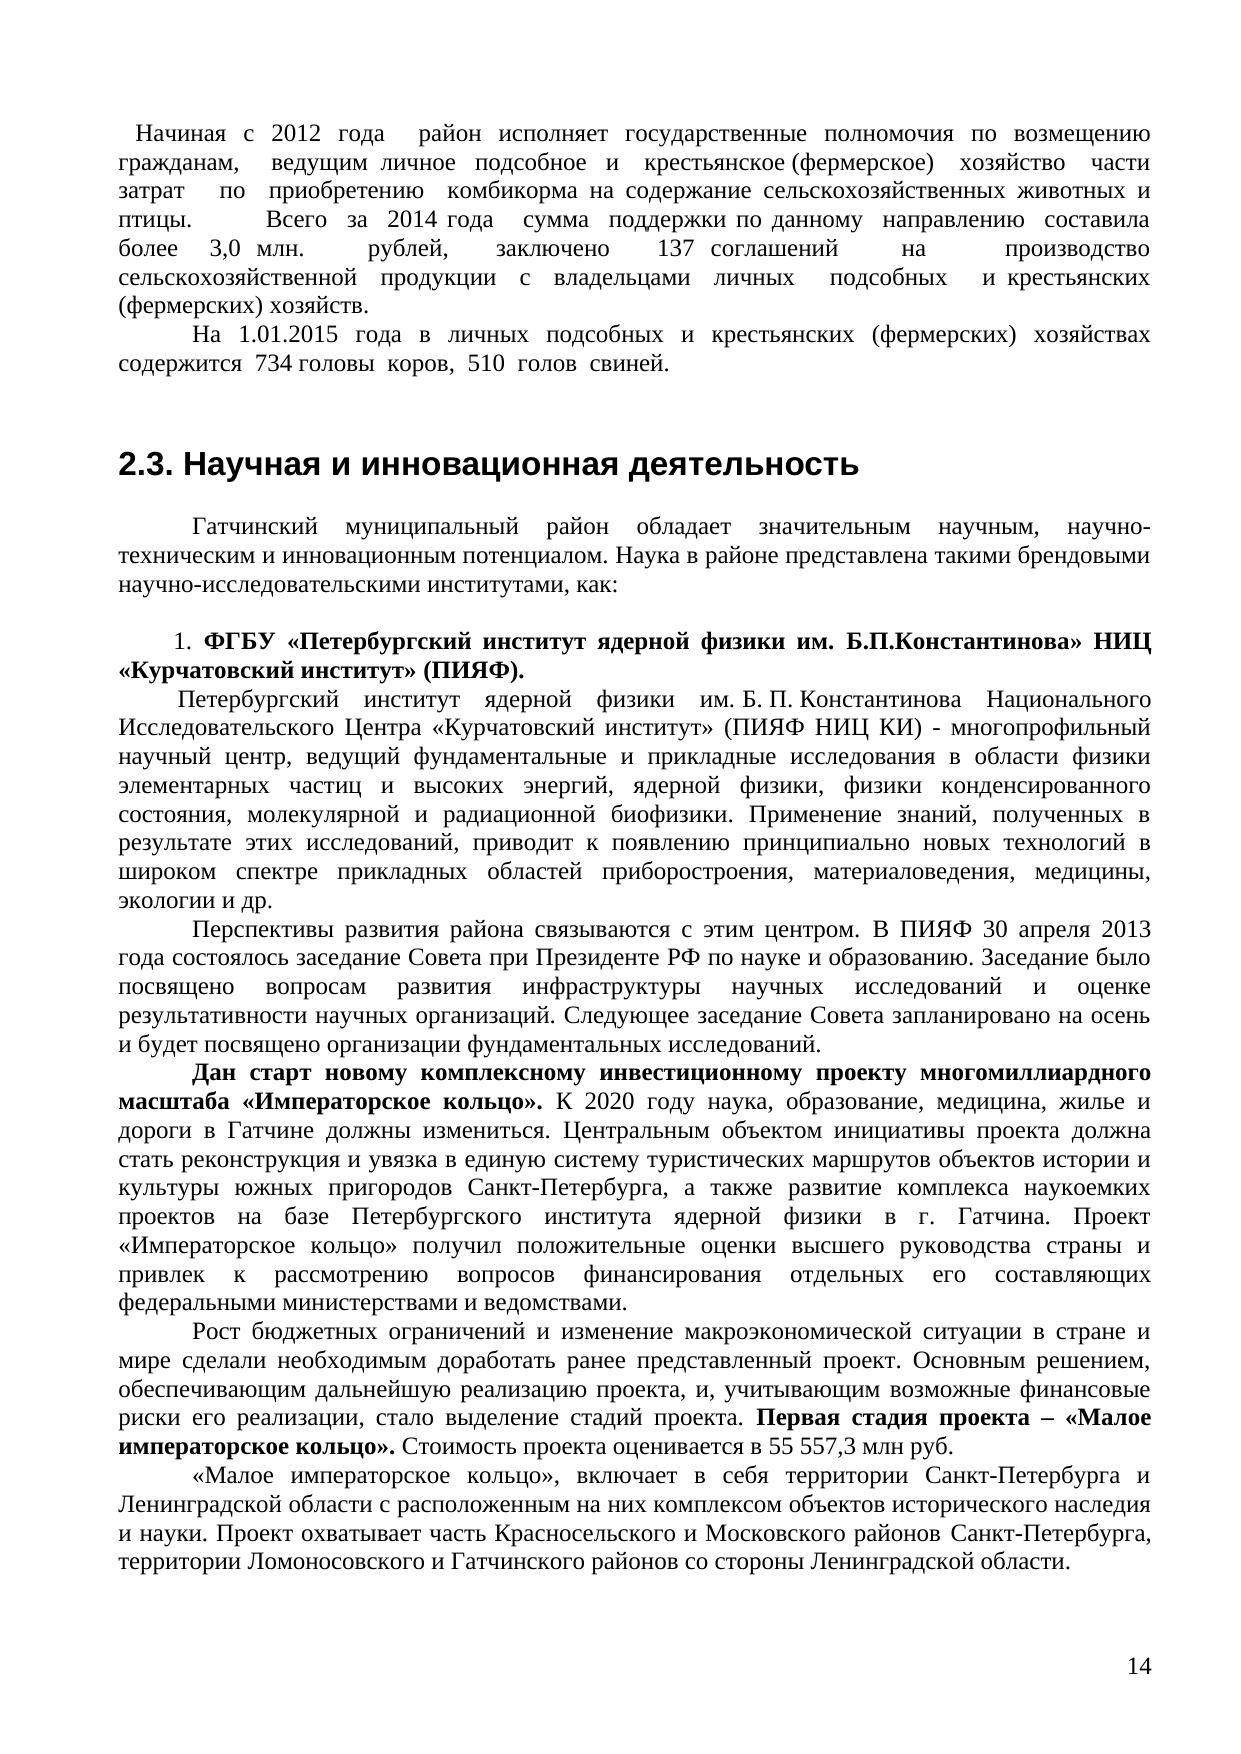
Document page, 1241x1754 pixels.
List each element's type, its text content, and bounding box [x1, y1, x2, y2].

text 1. ФГБУ «Петербургский институт ядерной физики им. Б.П.Константинова» НИЦ «Курчатовский институт» (ПИЯФ). [118, 626, 1152, 684]
text Рост бюджетных ограничений и изменение макроэкономической ситуации в стране и мире сделали необходимым доработать ранее представленный проект. Основным решением, обеспечивающим дальнейшую реализацию проекта, и, учитывающим возможные финансовые риски его реализации, стало выделение стадий проекта. Первая стадия проекта – «Малое императорское кольцо». Стоимость проекта оценивается в 55 557,3 млн руб. [118, 1316, 1152, 1460]
text Петербургский институт ядерной физики им. Б. П. Константинова Национального Исследовательского Центра «Курчатовский институт» (ПИЯФ НИЦ КИ) - многопрофильный научный центр, ведущий фундаментальные и прикладные исследования в области физики элементарных частиц и высоких энергий, ядерной физики, физики конденсированного состояния, молекулярной и радиационной биофизики. Применение знаний, полученных в результате этих исследований, приводит к появлению принципиально новых технологий в широком спектре прикладных областей приборостроения, материаловедения, медицины, экологии и др. [118, 684, 1152, 914]
text Дан старт новому комплексному инвестиционному проекту многомиллиардного масштаба «Императорское кольцо». К 2020 году наука, образование, медицина, жилье и дороги в Гатчине должны измениться. Центральным объектом инициативы проекта должна стать реконструкция и увязка в единую систему туристических маршрутов объектов истории и культуры южных пригородов Санкт-Петербурга, а также развитие комплекса наукоемких проектов на базе Петербургского института ядерной физики в г. Гатчина. Проект «Императорское кольцо» получил положительные оценки высшего руководства страны и привлек к рассмотрению вопросов финансирования отдельных его составляющих федеральными министерствами и ведомствами. [118, 1057, 1152, 1316]
text Перспективы развития района связываются с этим центром. В ПИЯФ 30 апреля 2013 года состоялось заседание Совета при Президенте РФ по науке и образованию. Заседание было посвящено вопросам развития инфраструктуры научных исследований и оценке результативности научных организаций. Следующее заседание Совета запланировано на осень и будет посвящено организации фундаментальных исследований. [118, 914, 1152, 1057]
text «Малое императорское кольцо», включает в себя территории Санкт-Петербурга и Ленинградской области с расположенным на них комплексом объектов исторического наследия и науки. Проект охватывает часть Красносельского и Московского районов Санкт-Петербурга, территории Ломоносовского и Гатчинского районов со стороны Ленинградской области. [118, 1460, 1152, 1575]
text 2.3. Научная и инновационная деятельность [118, 444, 1152, 482]
text Начиная с 2012 года район исполняет государственные полномочия по возмещению гражданам, ведущим личное подсобное и крестьянское (фермерское) хозяйство части затрат по приобретению комбикорма на содержание сельскохозяйственных животных и птицы. Всего за 2014 года сумма поддержки по данному направлению составила более 3,0 млн. рублей, заключено 137 соглашений на производство сельскохозяйственной продукции с владельцами личных подсобных и крестьянских (фермерских) хозяйств. [118, 118, 1152, 319]
text Гатчинский муниципальный район обладает значительным научным, научно-техническим и инновационным потенциалом. Наука в районе представлена такими брендовыми научно-исследовательскими институтами, как: [118, 511, 1152, 597]
text На 1.01.2015 года в личных подсобных и крестьянских (фермерских) хозяйствах содержится 734 головы коров, 510 голов свиней. [118, 319, 1152, 377]
